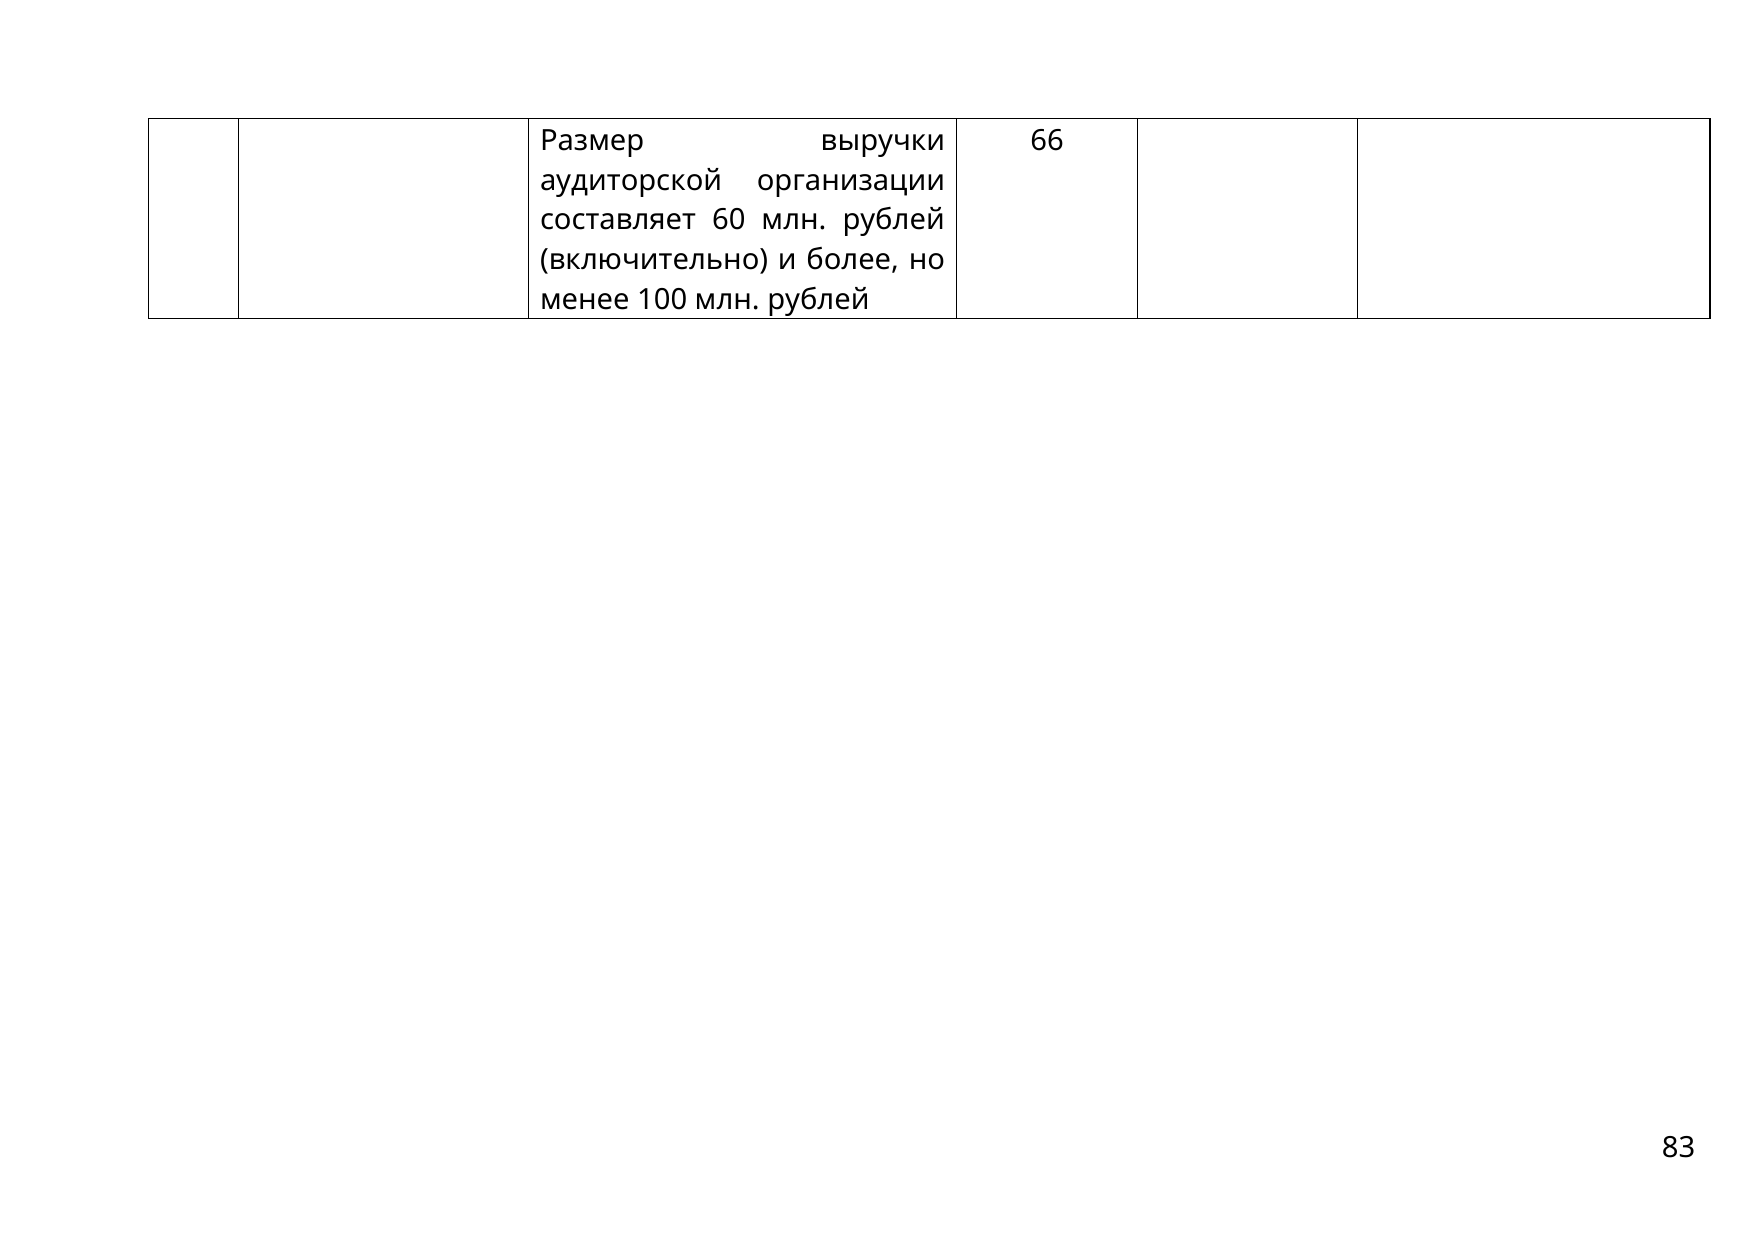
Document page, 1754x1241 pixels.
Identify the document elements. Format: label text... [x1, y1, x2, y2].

table_cell Размер выручки аудиторской организации составляет 60 млн. рублей (включительно) и более, но менее 100 млн. рублей [529, 119, 956, 318]
table_cell 66 [957, 119, 1137, 318]
